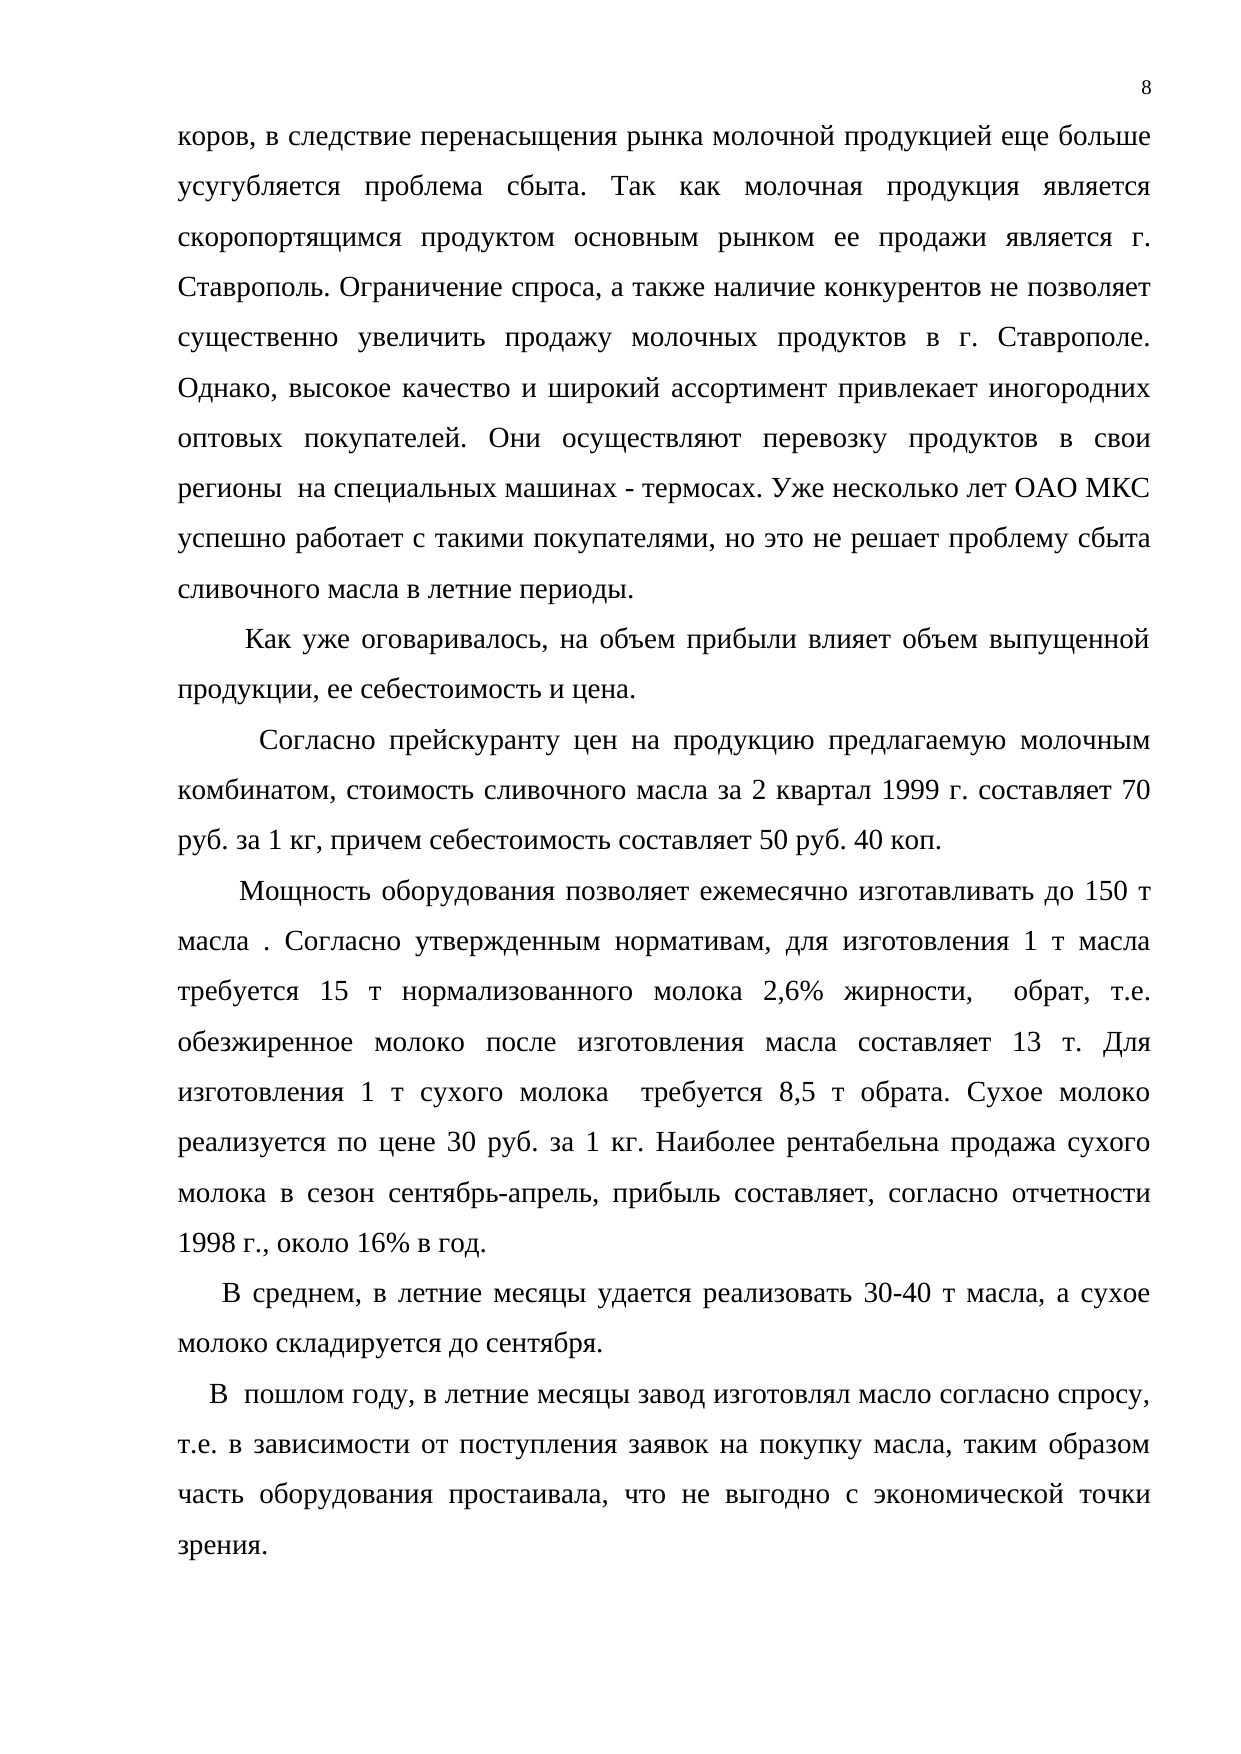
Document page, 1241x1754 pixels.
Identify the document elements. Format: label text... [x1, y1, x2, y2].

text В среднем, в летние месяцы удается реализовать 30-40 т масла, а сухое молоко складируется до сентября. [177, 1275, 1152, 1359]
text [177, 118, 1152, 604]
text Как уже оговаривалось, на объем прибыли влияет объем выпущенной продукции, ее себестоимость и цена. [177, 621, 1152, 705]
text В пошлом году, в летние месяцы завод изготовлял масло согласно спросу, т.е. в зависимости от поступления заявок на покупку масла, таким образом часть оборудования простаивала, что не выгодно с экономической точки зрения. [177, 1376, 1152, 1560]
text Согласно прейскуранту цен на продукцию предлагаемую молочным комбинатом, стоимость сливочного масла за 2 квартал 1999 г. составляет 70 руб. за 1 кг, причем себестоимость составляет 50 руб. 40 коп. [177, 722, 1152, 856]
text Мощность оборудования позволяет ежемесячно изготавливать до 150 т масла . Согласно утвержденным нормативам, для изготовления 1 т масла требуется 15 т нормализованного молока 2,6% жирности, обрат, т.е. обезжиренное молоко после изготовления масла составляет 13 т. Для изготовления 1 т сухого молока требуется 8,5 т обрата. Сухое молоко реализуется по цене 30 руб. за 1 кг. Наиболее рентабельна продажа сухого молока в сезон сентябрь-апрель, прибыль составляет, согласно отчетности 1998 г., около 16% в год. [177, 873, 1152, 1258]
